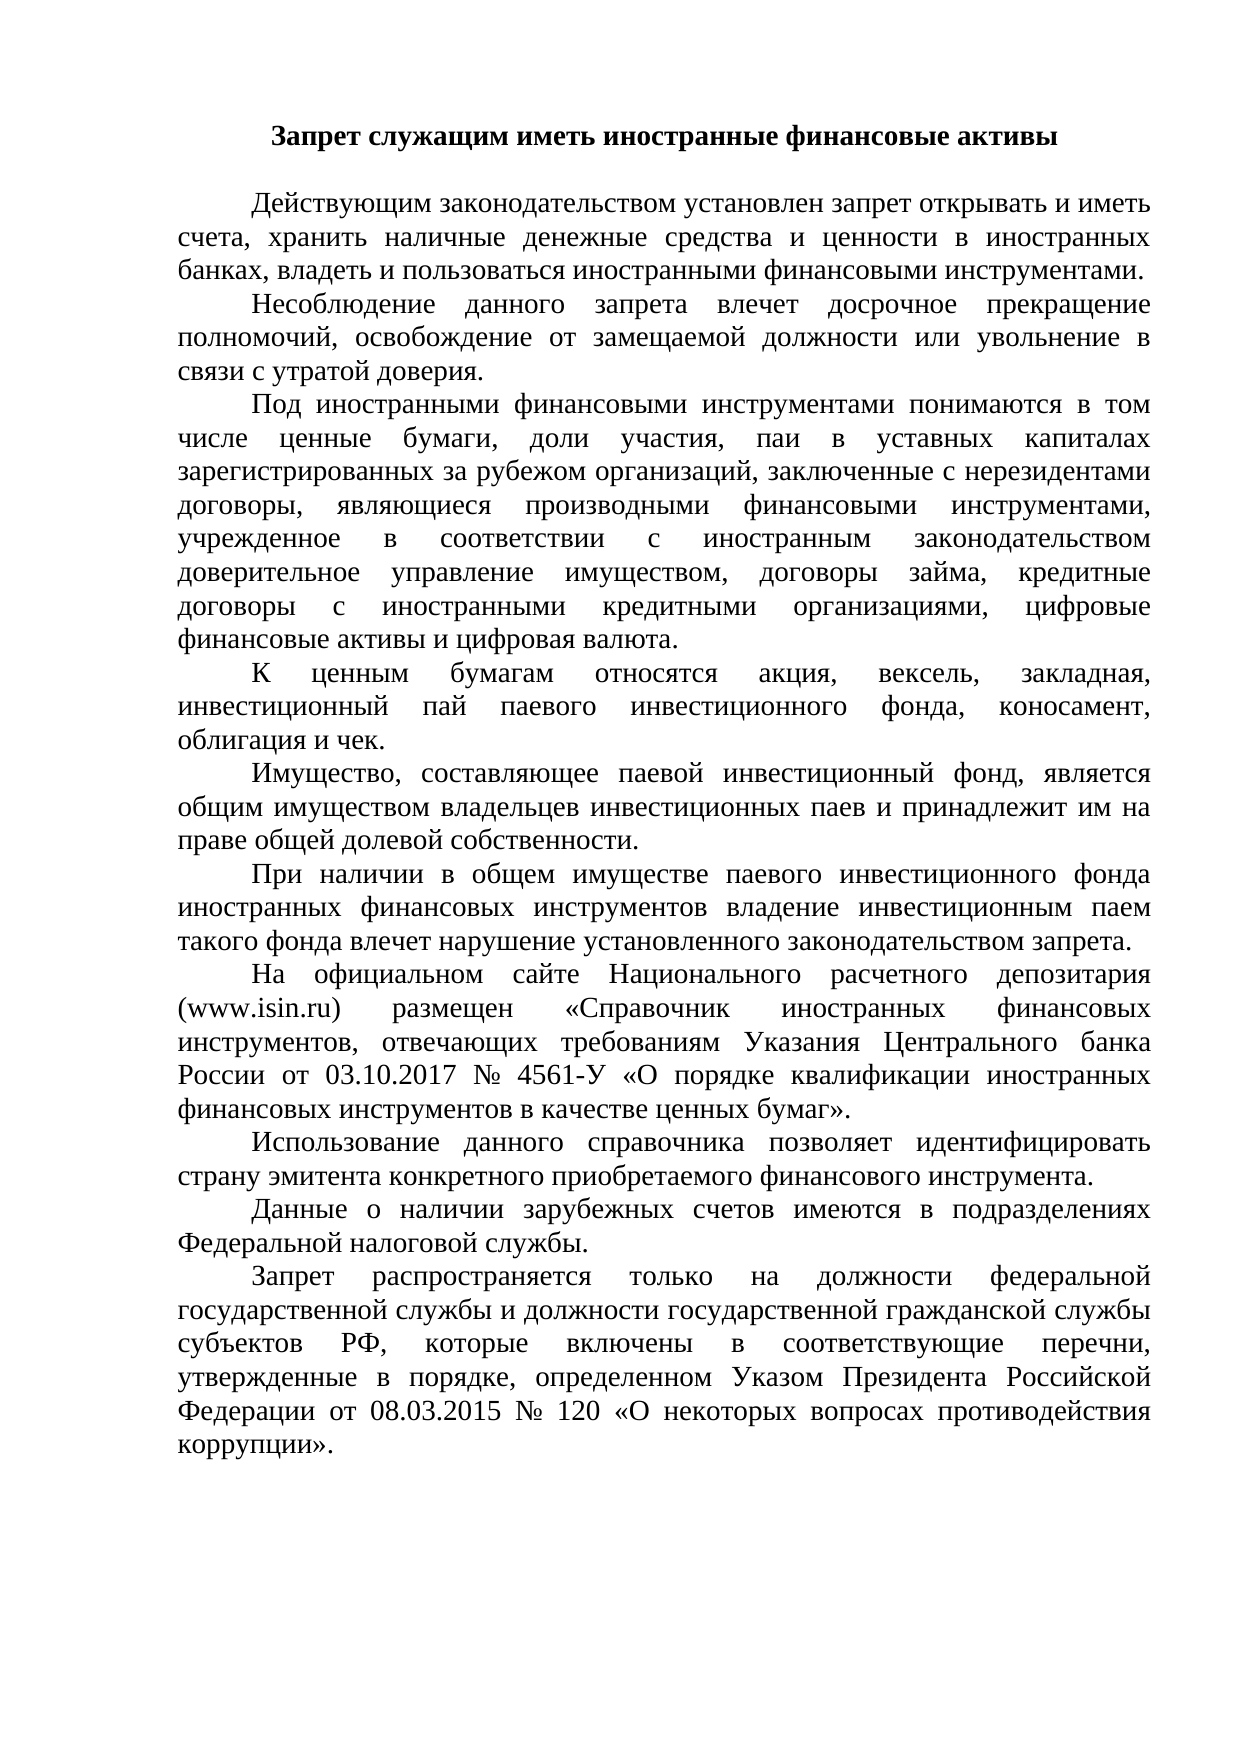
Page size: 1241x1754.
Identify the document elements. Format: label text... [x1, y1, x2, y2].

text Запрет распространяется только на должности федеральной государственной службы и должности государственной гражданской службы субъектов РФ, которые включены в соответствующие перечни, утвержденные в порядке, определенном Указом Президента Российской Федерации от 08.03.2015 № 120 «О некоторых вопросах противодействия коррупции». [177, 1258, 1152, 1460]
text Использование данного справочника позволяет идентифицировать страну эмитента конкретного приобретаемого финансового инструмента. [177, 1124, 1152, 1191]
text Данные о наличии зарубежных счетов имеются в подразделениях Федеральной налоговой службы. [177, 1191, 1152, 1258]
text Действующим законодательством установлен запрет открывать и иметь счета, хранить наличные денежные средства и ценности в иностранных банках, владеть и пользоваться иностранными финансовыми инструментами. [177, 185, 1152, 286]
text Несоблюдение данного запрета влечет досрочное прекращение полномочий, освобождение от замещаемой должности или увольнение в связи с утратой доверия. [177, 286, 1152, 386]
text При наличии в общем имуществе паевого инвестиционного фонда иностранных финансовых инструментов владение инвестиционным паем такого фонда влечет нарушение установленного законодательством запрета. [177, 856, 1152, 957]
text Под иностранными финансовыми инструментами понимаются в том числе ценные бумаги, доли участия, паи в уставных капиталах зарегистрированных за рубежом организаций, заключенные с нерезидентами договоры, являющиеся производными финансовыми инструментами, учрежденное в соответствии с иностранным законодательством доверительное управление имуществом, договоры займа, кредитные договоры с иностранными кредитными организациями, цифровые финансовые активы и цифровая валюта. [177, 386, 1152, 655]
text На официальном сайте Национального расчетного депозитария (www.isin.ru) размещен «Справочник иностранных финансовых инструментов, отвечающих требованиям Указания Центрального банка России от 03.10.2017 № 4561-У «О порядке квалификации иностранных финансовых инструментов в качестве ценных бумаг». [177, 957, 1152, 1124]
text К ценным бумагам относятся акция, вексель, закладная, инвестиционный пай паевого инвестиционного фонда, коносамент, облигация и чек. [177, 655, 1152, 755]
text Запрет служащим иметь иностранные финансовые активы [177, 118, 1152, 152]
text Имущество, составляющее паевой инвестиционный фонд, является общим имуществом владельцев инвестиционных паев и принадлежит им на праве общей долевой собственности. [177, 755, 1152, 856]
